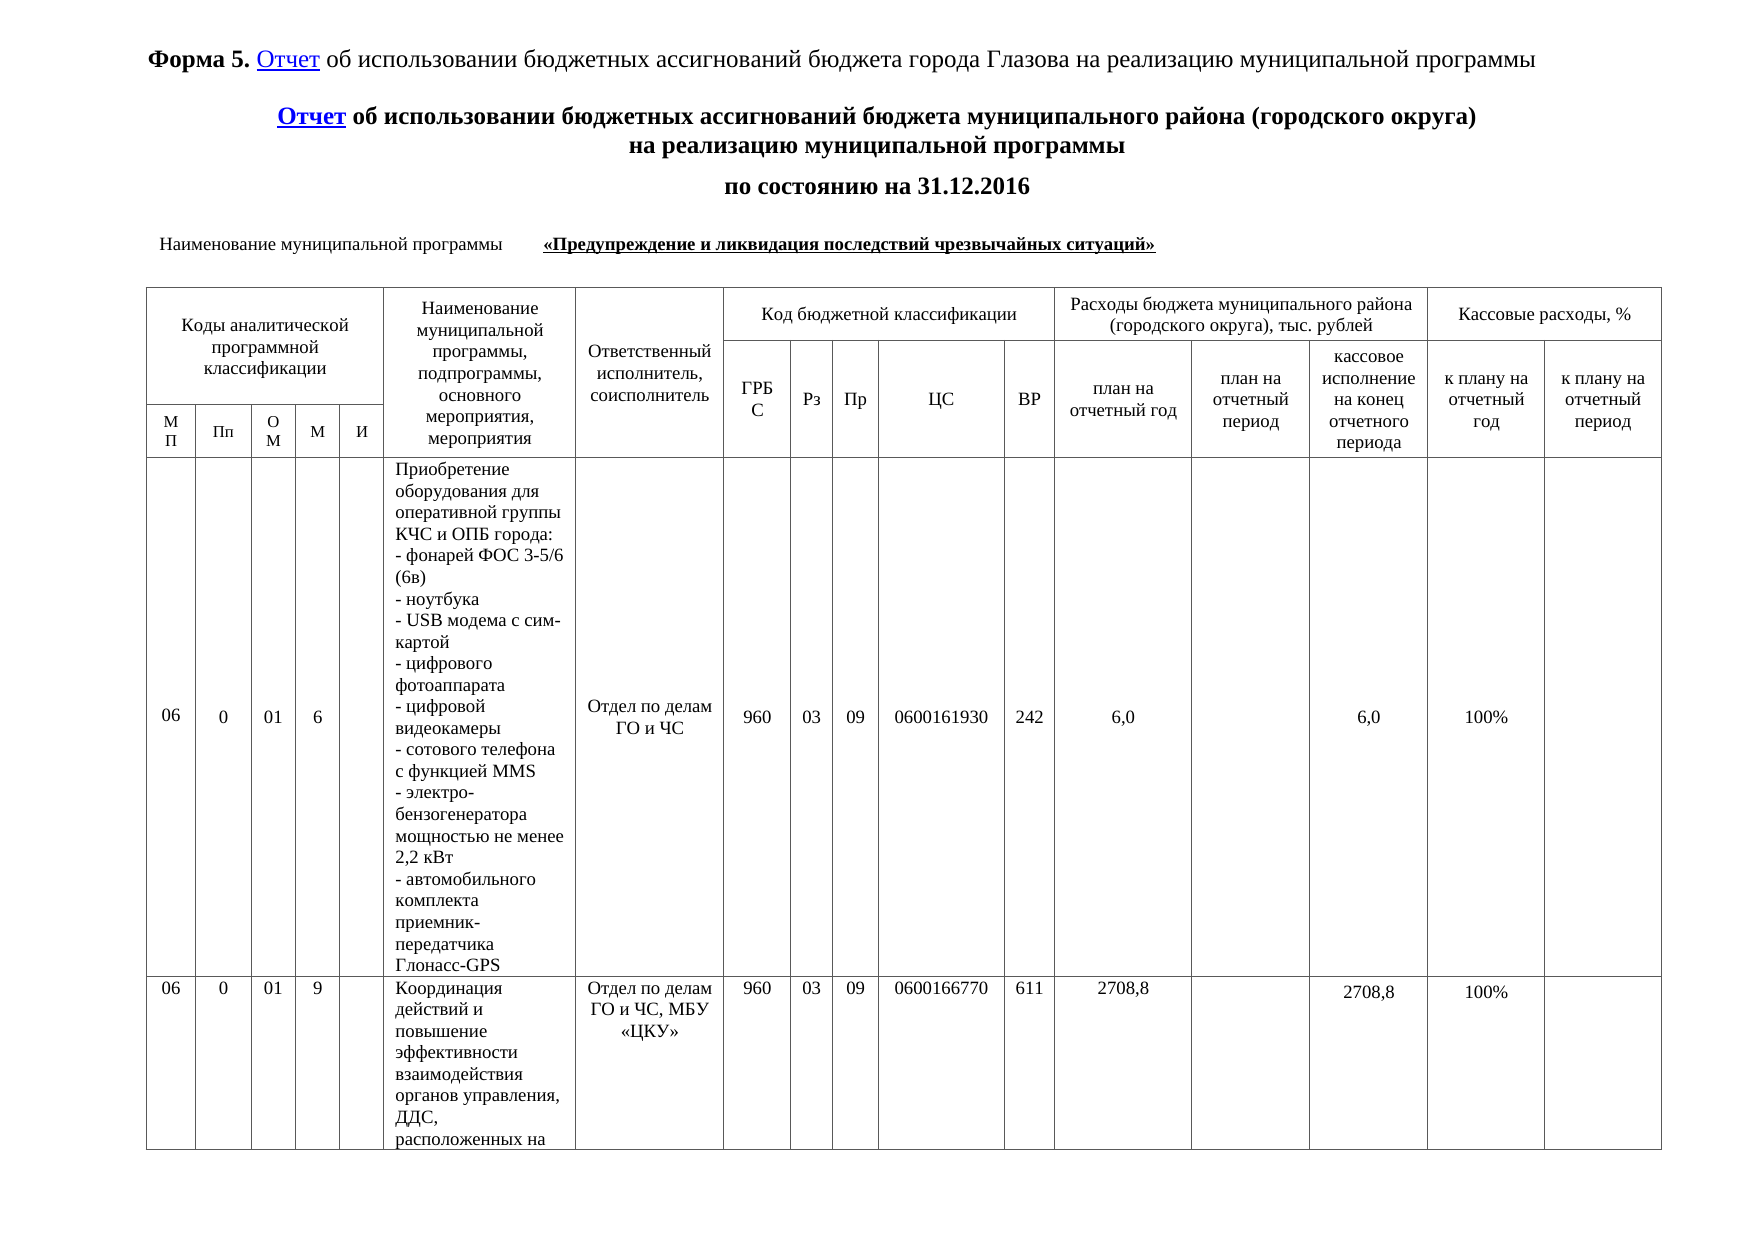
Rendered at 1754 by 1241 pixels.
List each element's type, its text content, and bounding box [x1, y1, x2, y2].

table_cell И [340, 405, 383, 457]
table_cell 611 [1005, 977, 1054, 1149]
table_cell 03 [791, 458, 832, 976]
table_cell 01 [252, 977, 295, 1149]
table_cell М [296, 405, 339, 457]
table_cell 6,0 [1055, 458, 1191, 976]
table_cell 06 [147, 977, 195, 1149]
table_cell Пр [833, 341, 878, 457]
text на реализацию муниципальной программы [148, 130, 1606, 159]
table_cell [1545, 458, 1661, 976]
table_cell 960 [724, 458, 790, 976]
table_header Наименование муниципальной программы, подпрограммы, основного мероприятия, мероприятия [384, 288, 575, 457]
table_cell ОМ [252, 405, 295, 457]
table_header Ответственный исполнитель, соисполнитель [576, 288, 723, 457]
table_cell [340, 458, 383, 976]
table_cell [1192, 977, 1309, 1149]
table_cell 6 [296, 458, 339, 976]
table_cell план на отчетный период [1192, 341, 1309, 457]
table_cell 0 [196, 977, 251, 1149]
table_cell план на отчетный год [1055, 341, 1191, 457]
table_header «Предупреждение и ликвидация последствий чрезвычайных ситуаций» [532, 229, 1270, 258]
table_cell 6,0 [1310, 458, 1427, 976]
text по состоянию на 31.12.2016 [148, 171, 1606, 200]
table_cell 09 [833, 977, 878, 1149]
table_cell к плану на отчетный период [1545, 341, 1661, 457]
table_cell 960 [724, 977, 790, 1149]
table_header Наименование муниципальной программы [148, 229, 532, 258]
table_cell ЦС [879, 341, 1004, 457]
table_cell 100% [1428, 977, 1544, 1149]
table_cell Приобретение оборудования для оперативной группы КЧС и ОПБ города: - фонарей ФОС 3-5/6 (6в) - ноутбука - USB модема с сим-картой - цифрового фотоаппарата - цифровой видеокамеры - сотового телефона с функцией MMS - электро-бензогенератора мощностью не менее 2,2 кВт - автомобильного комплекта приемник-передатчика Глонасс-GPS [384, 458, 575, 976]
table_cell 0 [196, 458, 251, 976]
table_cell 01 [252, 458, 295, 976]
table_cell 2708,8 [1310, 977, 1427, 1149]
table_cell кассовое исполнение на конец отчетного периода [1310, 341, 1427, 457]
text Отчет об использовании бюджетных ассигнований бюджета муниципального района (городского округа) [148, 101, 1606, 130]
table_cell Отдел по делам ГО и ЧС [576, 458, 723, 976]
text Форма 5. Отчет об использовании бюджетных ассигнований бюджета города Глазова на реализацию муниципальной программы [148, 44, 1606, 73]
table_cell 100% [1428, 458, 1544, 976]
table_cell [1192, 458, 1309, 976]
table_cell 03 [791, 977, 832, 1149]
table_cell Рз [791, 341, 832, 457]
table_cell ВР [1005, 341, 1054, 457]
table_cell 0600166770 [879, 977, 1004, 1149]
table_header Расходы бюджета муниципального района (городского округа), тыс. рублей [1055, 288, 1427, 340]
table_cell к плану на отчетный год [1428, 341, 1544, 457]
table_header Код бюджетной классификации [724, 288, 1054, 340]
table_cell Отдел по делам ГО и ЧС, МБУ «ЦКУ» [576, 977, 723, 1149]
table_cell 09 [833, 458, 878, 976]
table_cell 9 [296, 977, 339, 1149]
table_cell [1545, 977, 1661, 1149]
table_cell 06 [147, 458, 195, 976]
table_header Кассовые расходы, % [1428, 288, 1661, 340]
table_cell ГРБС [724, 341, 790, 457]
table_header Коды аналитической программной классификации [147, 288, 383, 404]
table_cell 0600161930 [879, 458, 1004, 976]
table_cell 2708,8 [1055, 977, 1191, 1149]
table_cell Пп [196, 405, 251, 457]
table_cell 242 [1005, 458, 1054, 976]
table_cell [340, 977, 383, 1149]
table_cell МП [147, 405, 195, 457]
